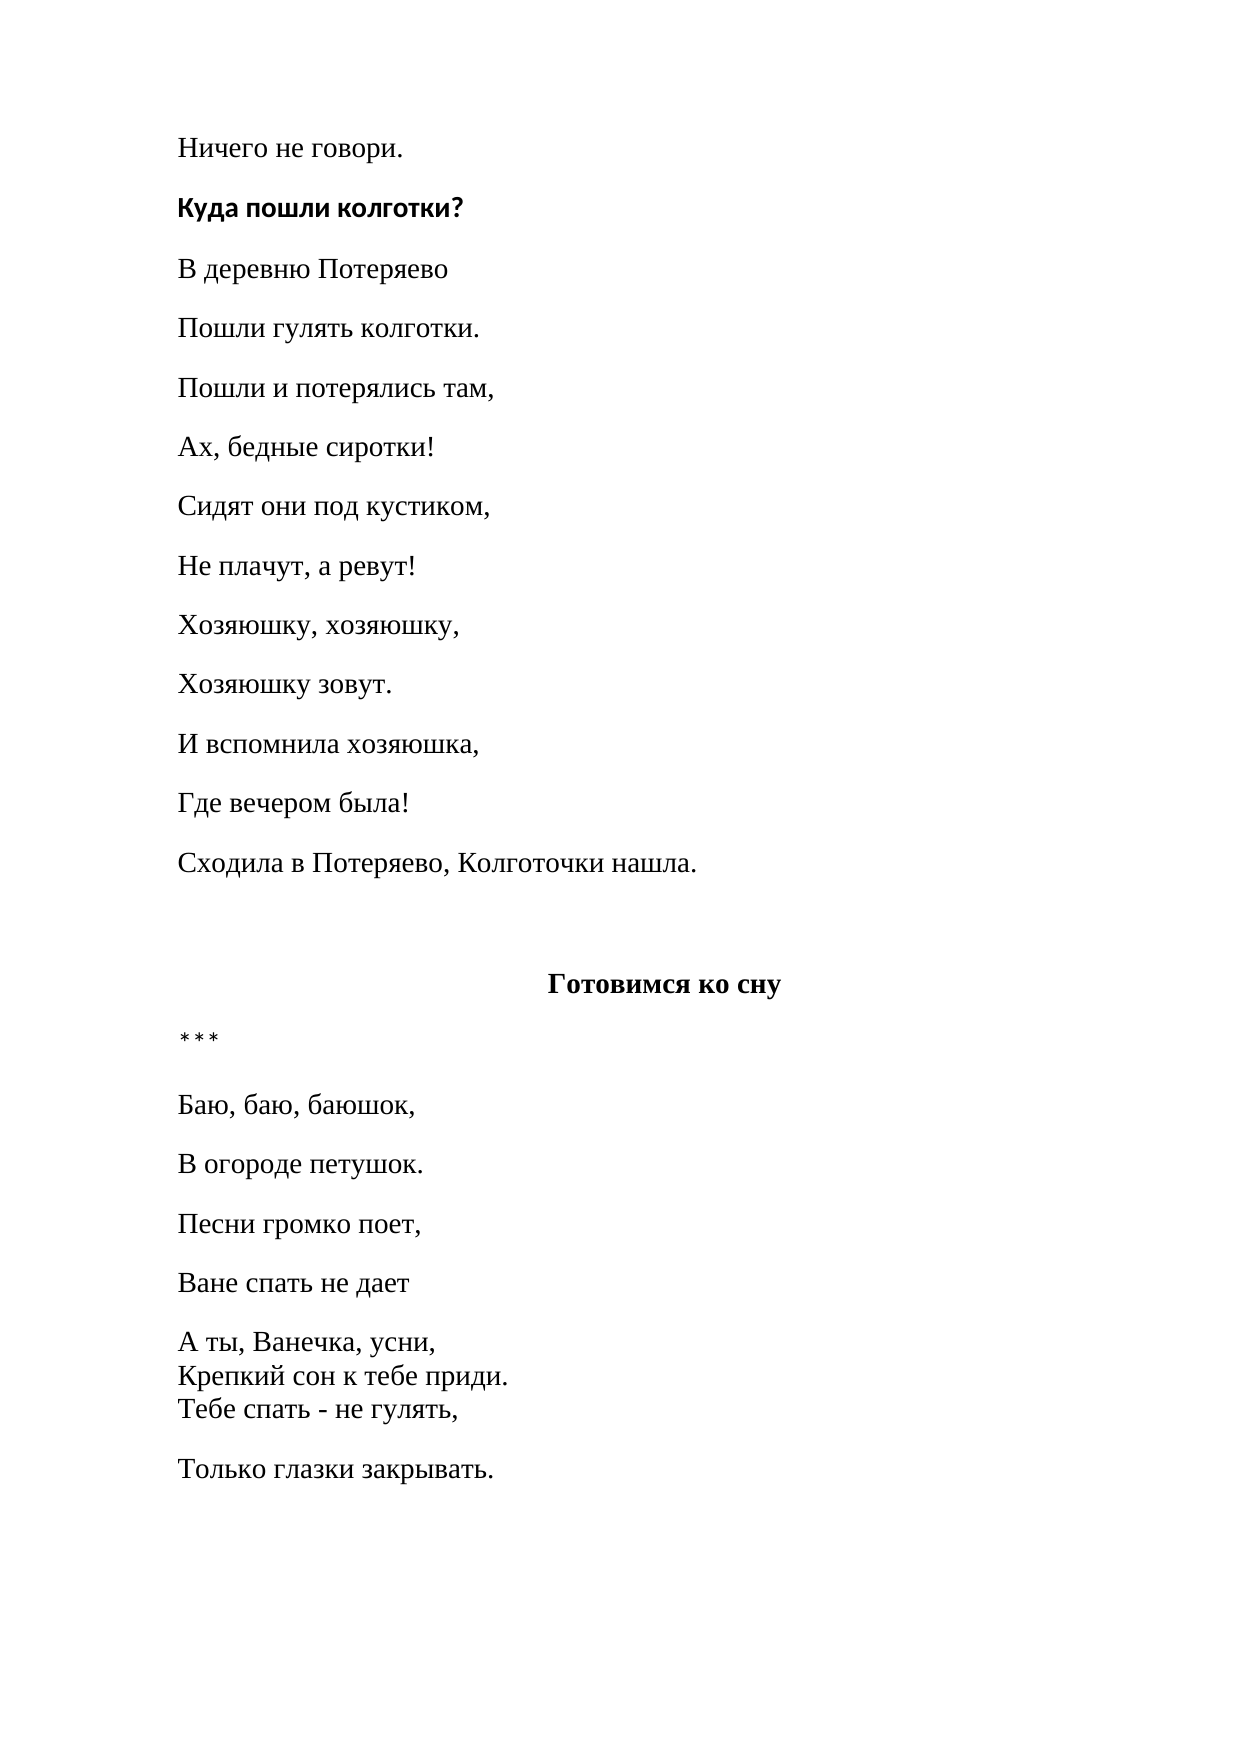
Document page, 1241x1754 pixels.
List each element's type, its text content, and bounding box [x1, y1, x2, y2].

text Ничего не говори. [177, 130, 1152, 163]
text Сидят они под кустиком, [177, 488, 1152, 522]
text Ах, бедные сиротки! [177, 429, 1152, 463]
text Крепкий сон к тебе приди. [177, 1358, 1152, 1392]
text Не плачут, а ревут! [177, 548, 1152, 581]
text В огороде петушок. [177, 1146, 1152, 1180]
text И вспомнила хозяюшка, [177, 726, 1152, 759]
text Готовимся ко сну [177, 966, 1152, 999]
text Песни громко поет, [177, 1206, 1152, 1239]
text Пошли и потерялись там, [177, 370, 1152, 403]
text Хозяюшку зовут. [177, 667, 1152, 700]
text Хозяюшку, хозяюшку, [177, 607, 1152, 641]
text Тебе спать - не гулять, [177, 1392, 1152, 1425]
text А ты, Ванечка, усни, [177, 1324, 1152, 1358]
text Ване спать не дает [177, 1265, 1152, 1299]
text Сходила в Потеряево, Колготочки нашла. [177, 845, 1152, 878]
text Только глазки закрывать. [177, 1451, 1152, 1484]
text Баю, баю, баюшок, [177, 1087, 1152, 1121]
text В деревню Потеряево [177, 251, 1152, 284]
text Пошли гулять колготки. [177, 310, 1152, 344]
text Где вечером была! [177, 785, 1152, 819]
text *** [177, 1025, 1152, 1061]
text Куда пошли колготки? [177, 189, 1152, 225]
